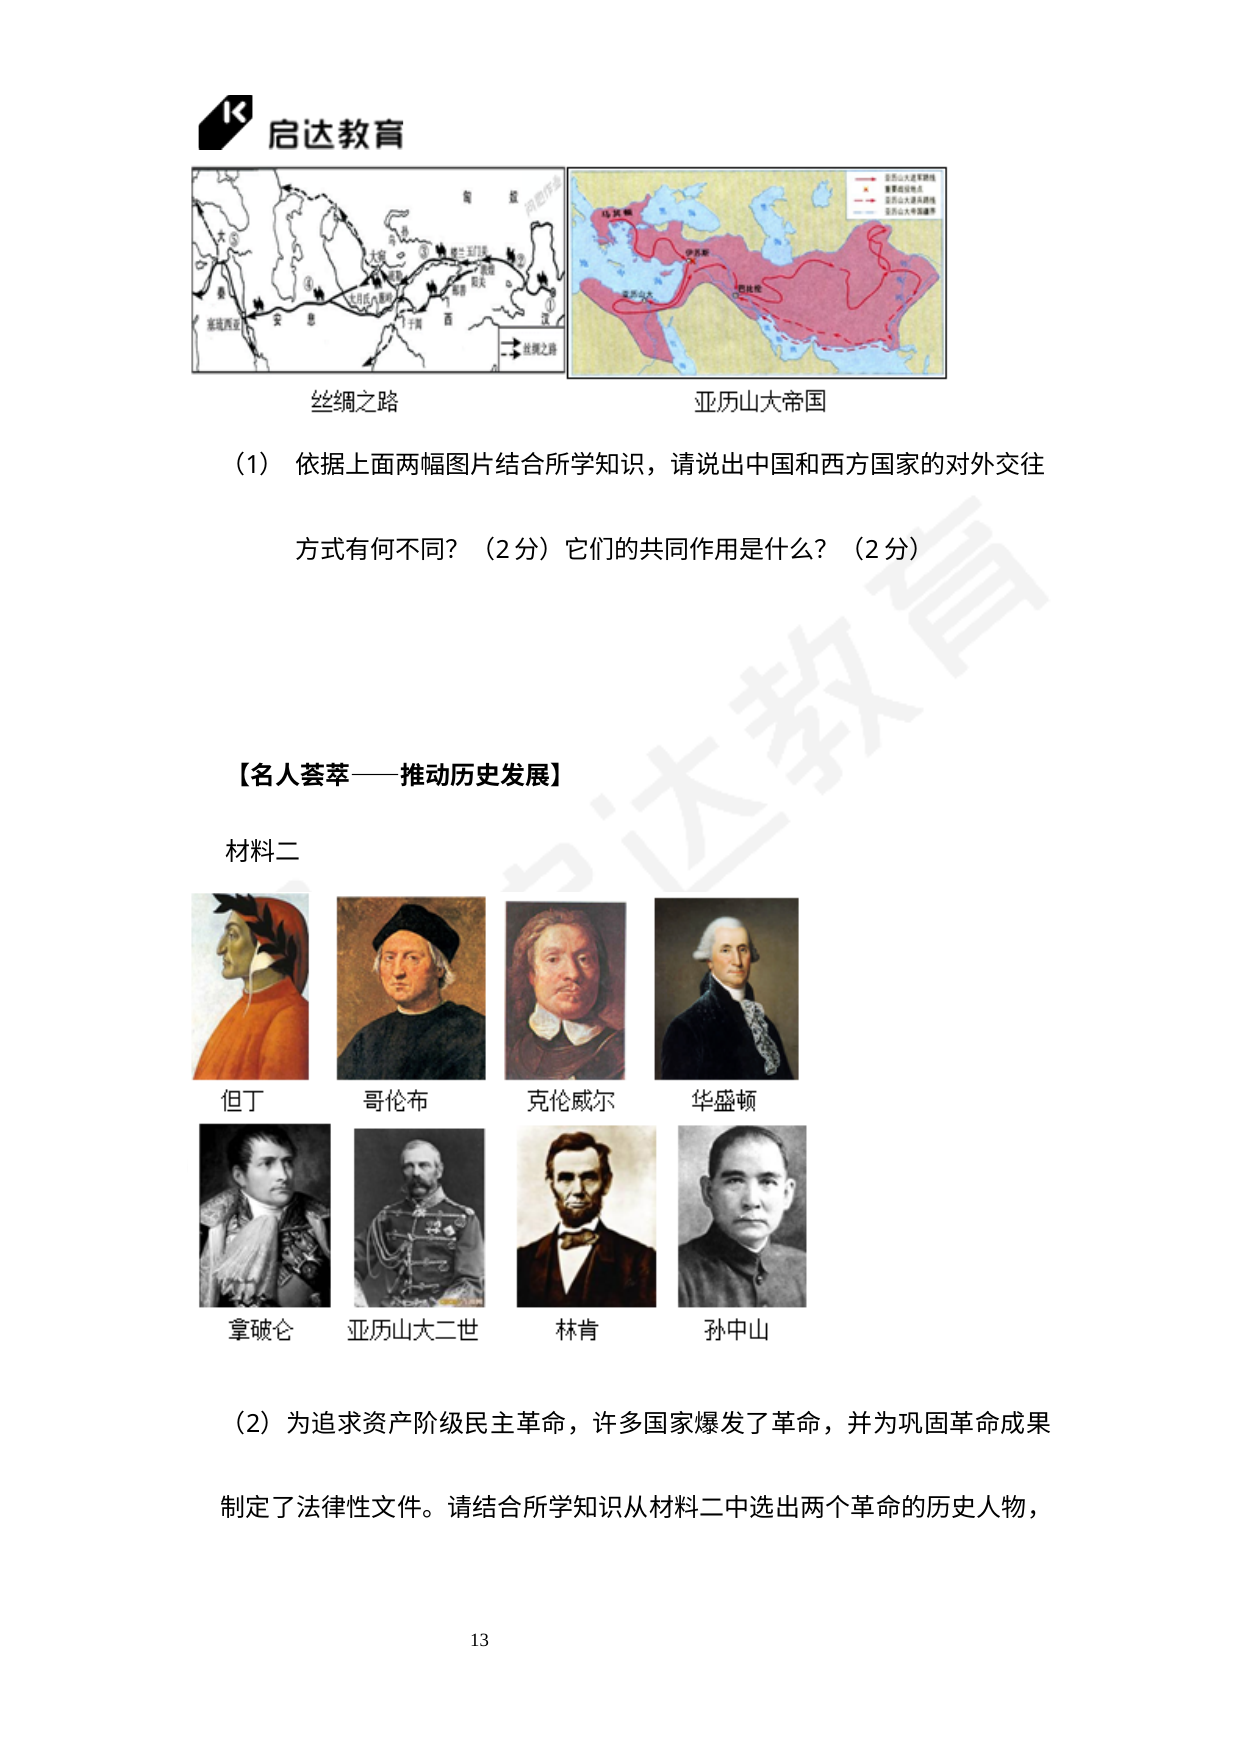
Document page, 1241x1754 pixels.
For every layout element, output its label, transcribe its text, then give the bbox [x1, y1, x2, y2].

list 依据上面两幅图片结合所学知识，请说出中国和西方国家的对外交往方式有何不同？（2分）它们的共同作用是什么？（2分） [220, 431, 1053, 580]
picture [187, 892, 813, 1350]
picture [187, 162, 955, 417]
picture [198, 95, 404, 150]
text 【名人荟萃——推动历史发展】 [187, 741, 1053, 806]
text （2）为追求资产阶级民主革命，许多国家爆发了革命，并为巩固革命成果制定了法律性文件。请结合所学知识从材料二中选出两个革命的历史人物，并写出与他们对应的国家和法律性文件。（4分） [220, 1389, 1053, 1538]
text 材料二 [187, 817, 1053, 882]
